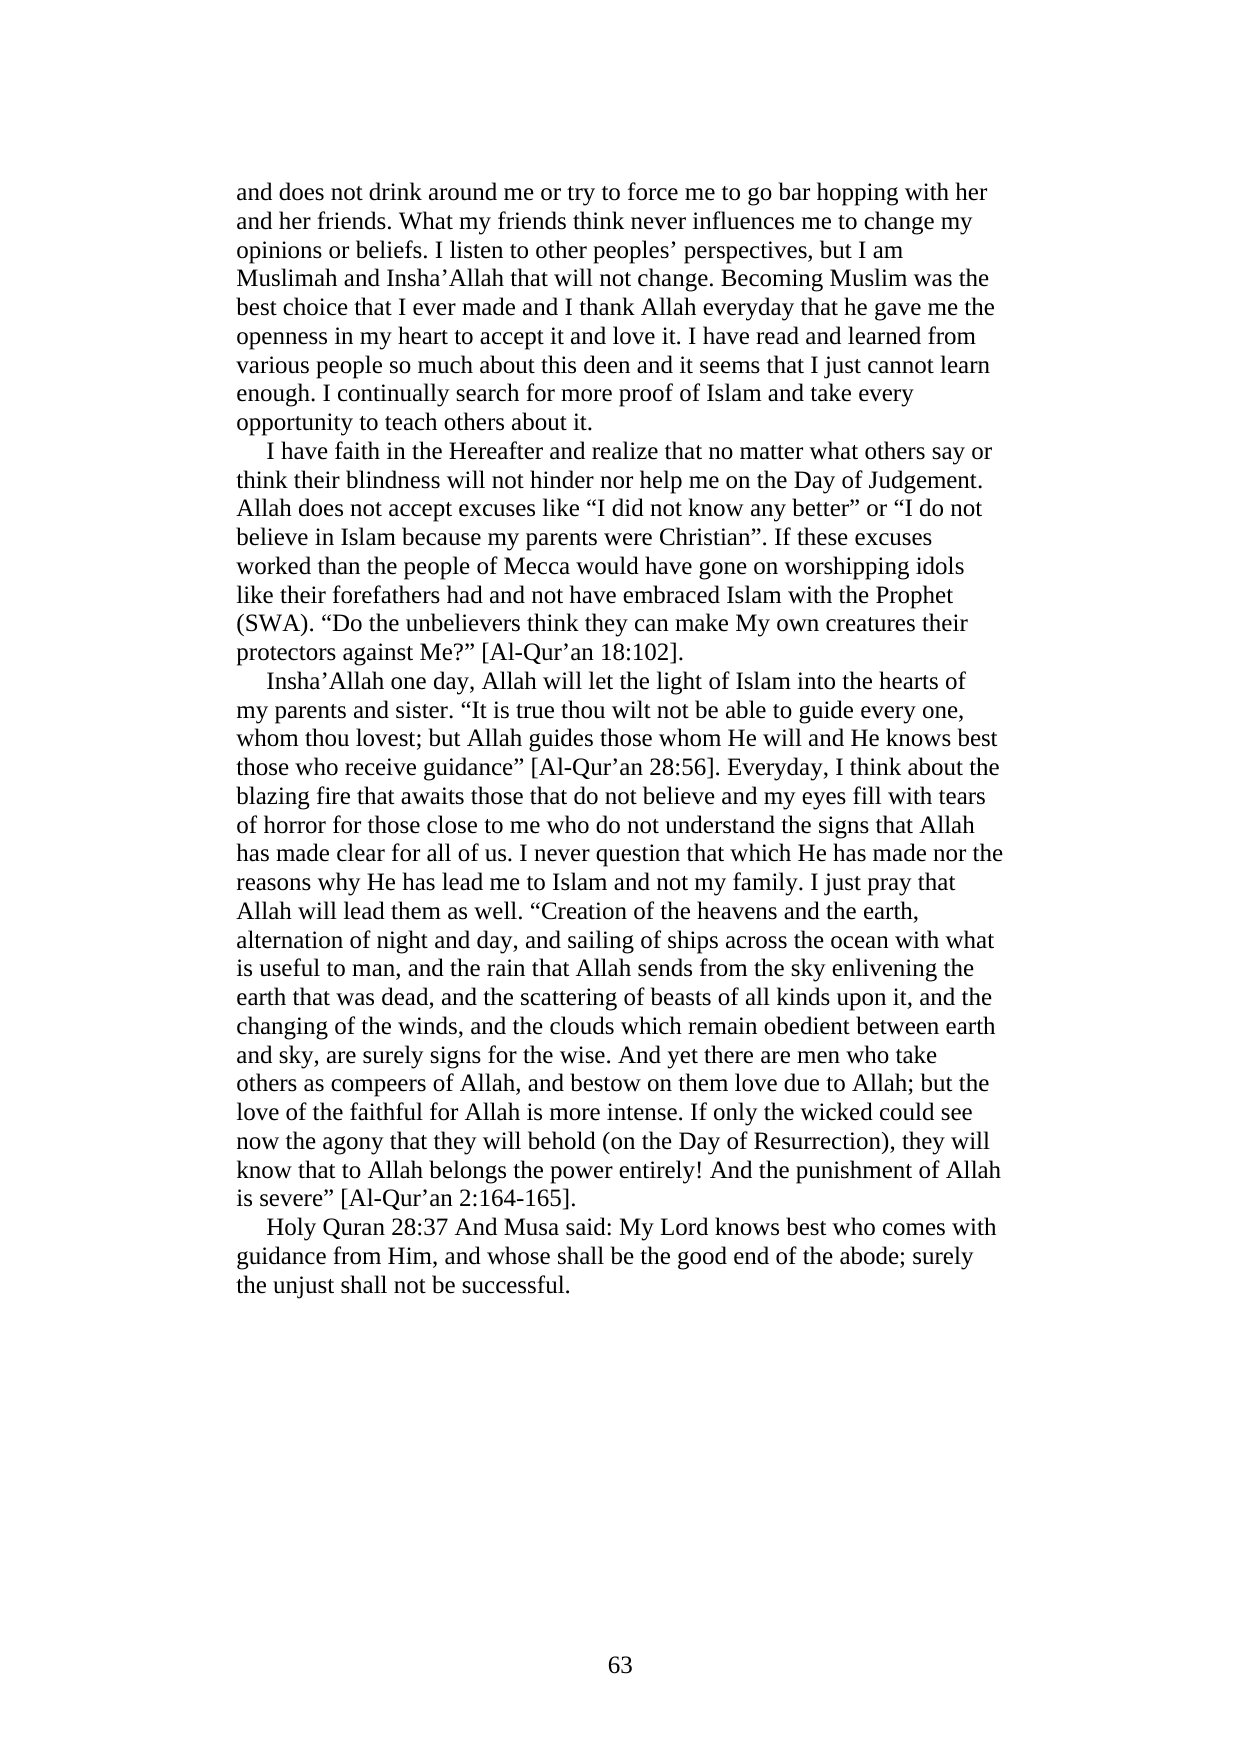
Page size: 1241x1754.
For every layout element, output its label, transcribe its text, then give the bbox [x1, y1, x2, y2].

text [236, 177, 1004, 436]
text I have faith in the Hereafter and realize that no matter what others say or think their blindness will not hinder nor help me on the Day of Judgement. Allah does not accept excuses like “I did not know any better” or “I do not believe in Islam because my parents were Christian”. If these excuses worked than the people of Mecca would have gone on worshipping idols like their forefathers had and not have embraced Islam with the Prophet (SWA). “Do the unbelievers think they can make My own creatures their protectors against Me?” [Al-Qur’an 18:102]. [236, 436, 1004, 666]
text Insha’Allah one day, Allah will let the light of Islam into the hearts of my parents and sister. “It is true thou wilt not be able to guide every one, whom thou lovest; but Allah guides those whom He will and He knows best those who receive guidance” [Al-Qur’an 28:56]. Everyday, I think about the blazing fire that awaits those that do not believe and my eyes fill with tears of horror for those close to me who do not understand the signs that Allah has made clear for all of us. I never question that which He has made nor the reasons why He has lead me to Islam and not my family. I just pray that Allah will lead them as well. “Creation of the heavens and the earth, alternation of night and day, and sailing of ships across the ocean with what is useful to man, and the rain that Allah sends from the sky enlivening the earth that was dead, and the scattering of beasts of all kinds upon it, and the changing of the winds, and the clouds which remain obedient between earth and sky, are surely signs for the wise. And yet there are men who take others as compeers of Allah, and bestow on them love due to Allah; but the love of the faithful for Allah is more intense. If only the wicked could see now the agony that they will behold (on the Day of Resurrection), they will know that to Allah belongs the power entirely! And the punishment of Allah is severe” [Al-Qur’an 2:164-165]. [236, 666, 1004, 1212]
text Holy Quran 28:37 And Musa said: My Lord knows best who comes with guidance from Him, and whose shall be the good end of the abode; surely the unjust shall not be successful. [236, 1212, 1004, 1298]
